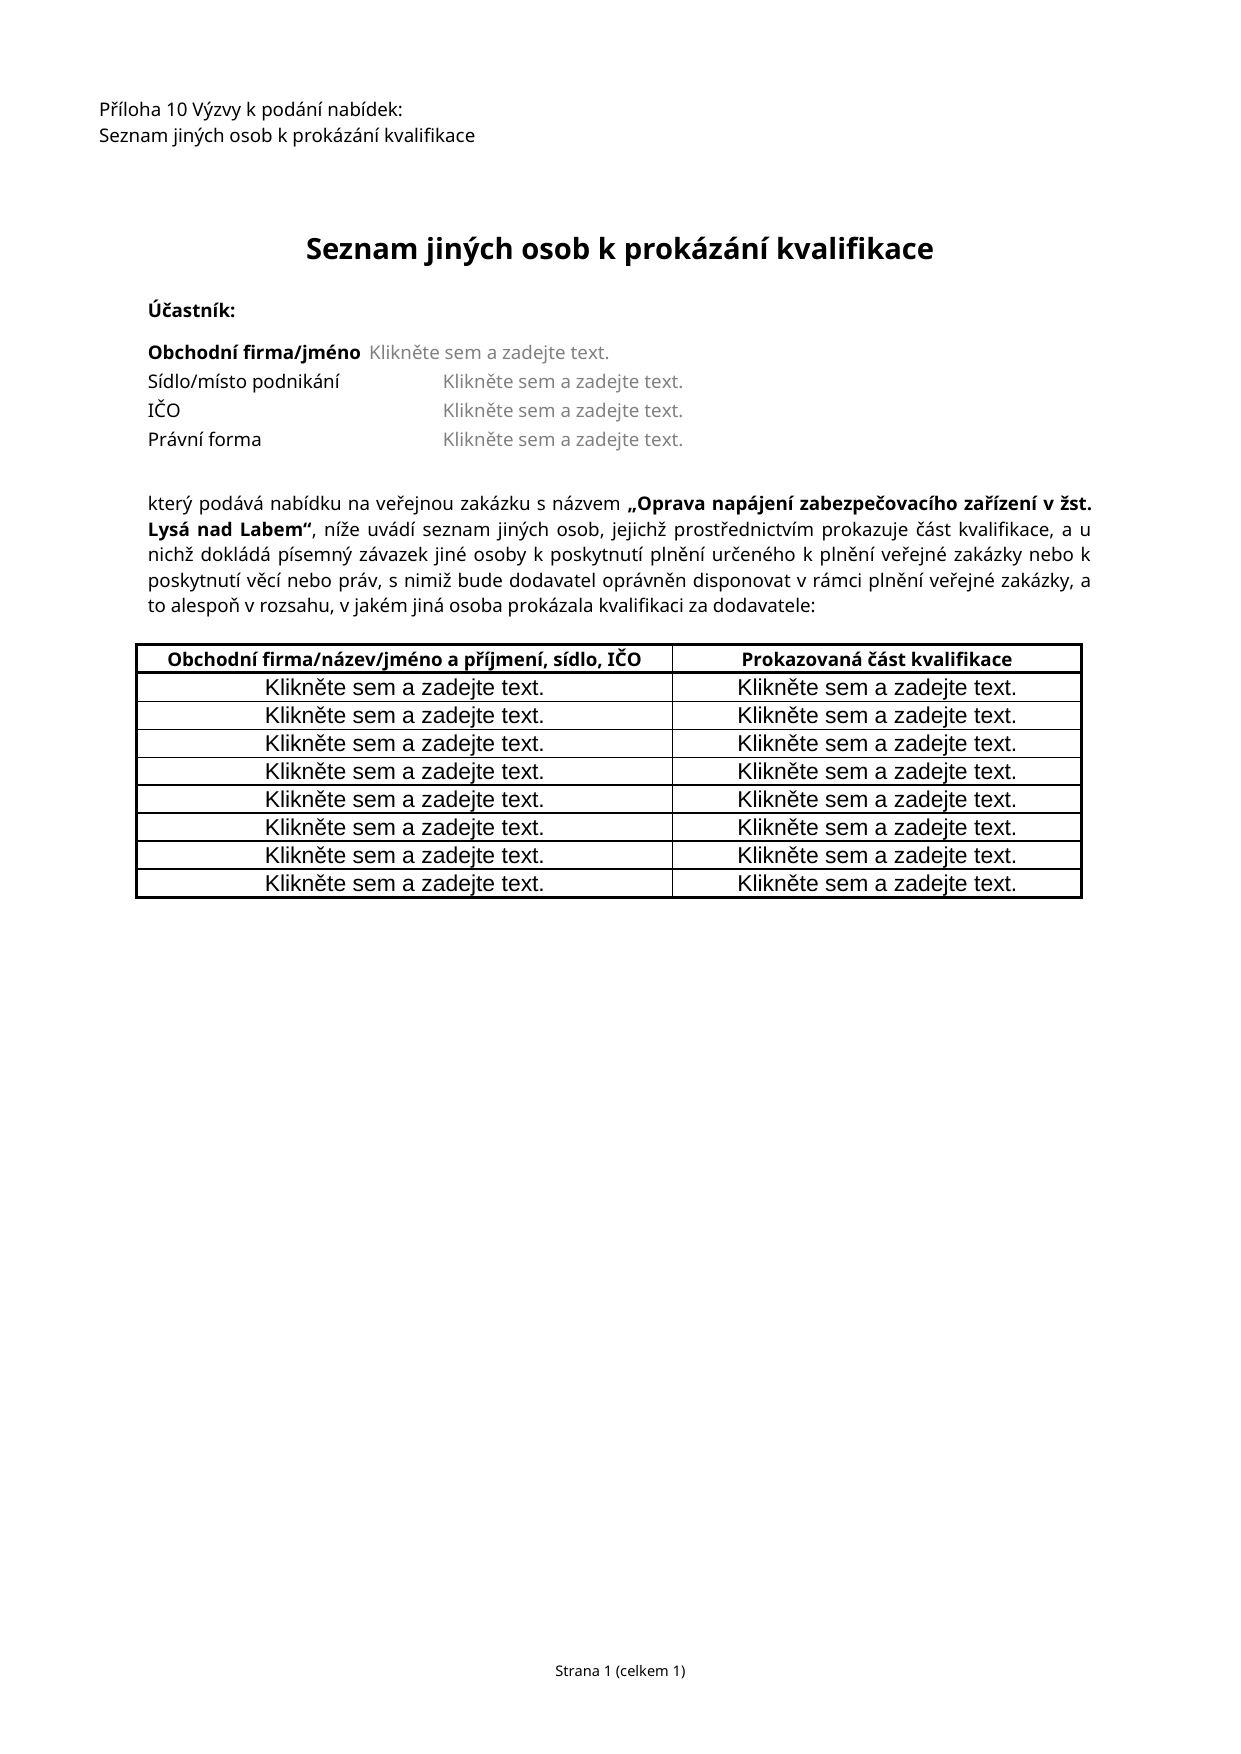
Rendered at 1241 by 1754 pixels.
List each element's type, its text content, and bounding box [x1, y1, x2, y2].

text Právní forma [148, 423, 1093, 452]
text který podává nabídku na veřejnou zakázku s názvem „Oprava napájení zabezpečovacího zařízení v žst. Lysá nad Labem“, níže uvádí seznam jiných osob, jejichž prostřednictvím prokazuje část kvalifikace, a u nichž dokládá písemný závazek jiné osoby k poskytnutí plnění určeného k plnění veřejné zakázky nebo k poskytnutí věcí nebo práv, s nimiž bude dodavatel oprávněn disponovat v rámci plnění veřejné zakázky, a to alespoň v rozsahu, v jakém jiná osoba prokázala kvalifikaci za dodavatele: [148, 490, 1093, 618]
text Sídlo/místo podnikání [148, 365, 1093, 394]
table_header Prokazovaná část kvalifikace [673, 646, 1080, 671]
text Účastník: [148, 293, 1093, 324]
text IČO [148, 394, 1093, 423]
text Obchodní firma/jméno [148, 336, 1093, 365]
title Seznam jiných osob k prokázání kvalifikace [148, 228, 1093, 268]
table_header Obchodní firma/název/jméno a příjmení, sídlo, IČO [138, 646, 672, 671]
